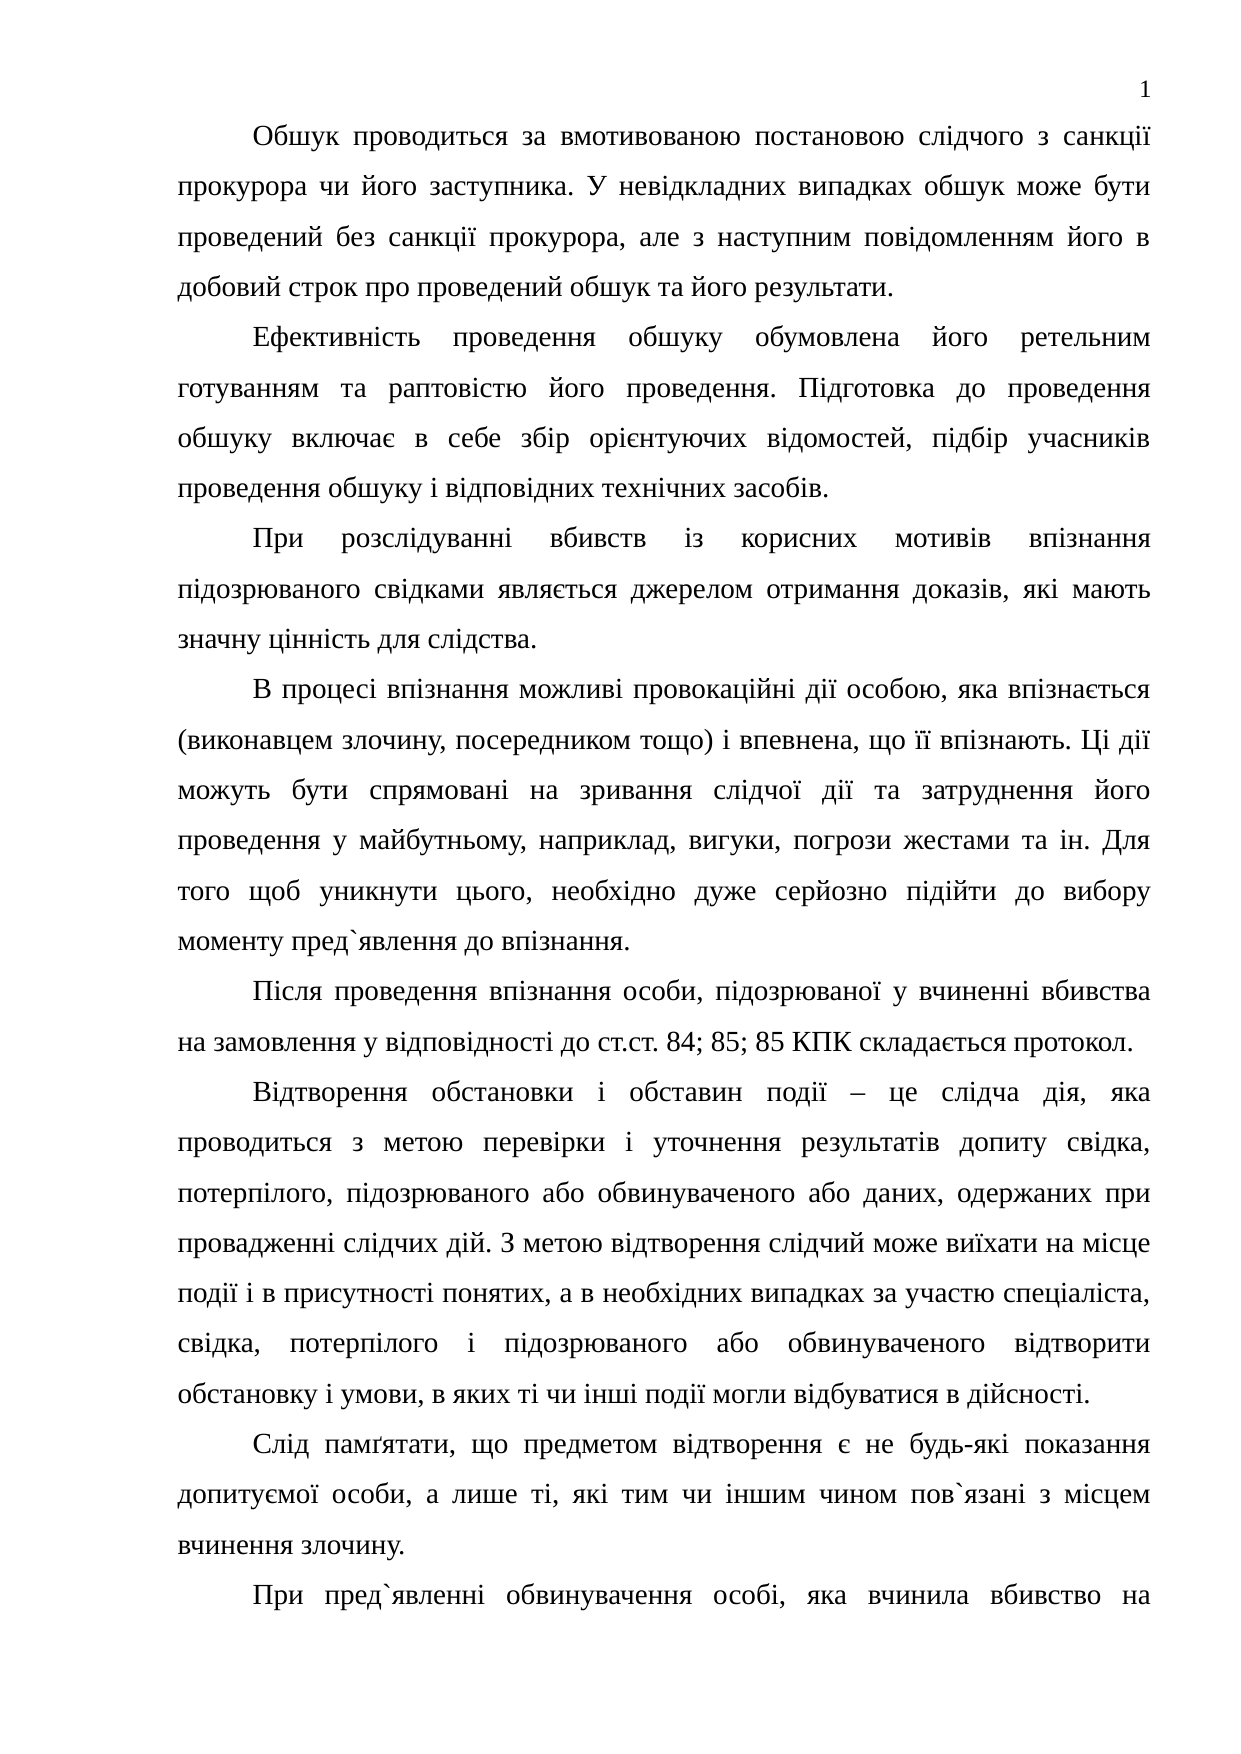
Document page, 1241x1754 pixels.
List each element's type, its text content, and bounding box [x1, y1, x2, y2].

text В процесі впізнання можливі провокаційні дії особою, яка впізнається (виконавцем злочину, посередником тощо) і впевнена, що її впізнають. Ці дії можуть бути спрямовані на зривання слідчої дії та затруднення його проведення у майбутньому, наприклад, вигуки, погрози жестами та ін. Для того щоб уникнути цього, необхідно дуже серйозно підійти до вибору моменту пред`явлення до впізнання. [177, 672, 1152, 957]
text Після проведення впізнання особи, підозрюваної у вчиненні вбивства на замовлення у відповідності до ст.ст. 84; 85; 85 КПК складається протокол. [177, 973, 1152, 1057]
text Слід памґятати, що предметом відтворення є не будь-які показання допитуємої особи, а лише ті, які тим чи іншим чином пов`язані з місцем вчинення злочину. [177, 1426, 1152, 1560]
text Ефективність проведення обшуку обумовлена його ретельним готуванням та раптовістю його проведення. Підготовка до проведення обшуку включає в себе збір орієнтуючих відомостей, підбір учасників проведення обшуку і відповідних технічних засобів. [177, 319, 1152, 504]
text Відтворення обстановки і обставин події – це слідча дія, яка проводиться з метою перевірки і уточнення результатів допиту свідка, потерпілого, підозрюваного або обвинуваченого або даних, одержаних при провадженні слідчих дій. З метою відтворення слідчий може виїхати на місце події і в присутності понятих, а в необхідних випадках за участю спеціаліста, свідка, потерпілого і підозрюваного або обвинуваченого відтворити обстановку і умови, в яких ті чи інші події могли відбуватися в дійсності. [177, 1074, 1152, 1409]
text Обшук проводиться за вмотивованою постановою слідчого з санкції прокурора чи його заступника. У невідкладних випадках обшук може бути проведений без санкції прокурора, але з наступним повідомленням його в добовий строк про проведений обшук та його результати. [177, 118, 1152, 303]
text При розслідуванні вбивств із корисних мотивів впізнання підозрюваного свідками являється джерелом отримання доказів, які мають значну цінність для слідства. [177, 521, 1152, 655]
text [177, 1577, 1152, 1611]
